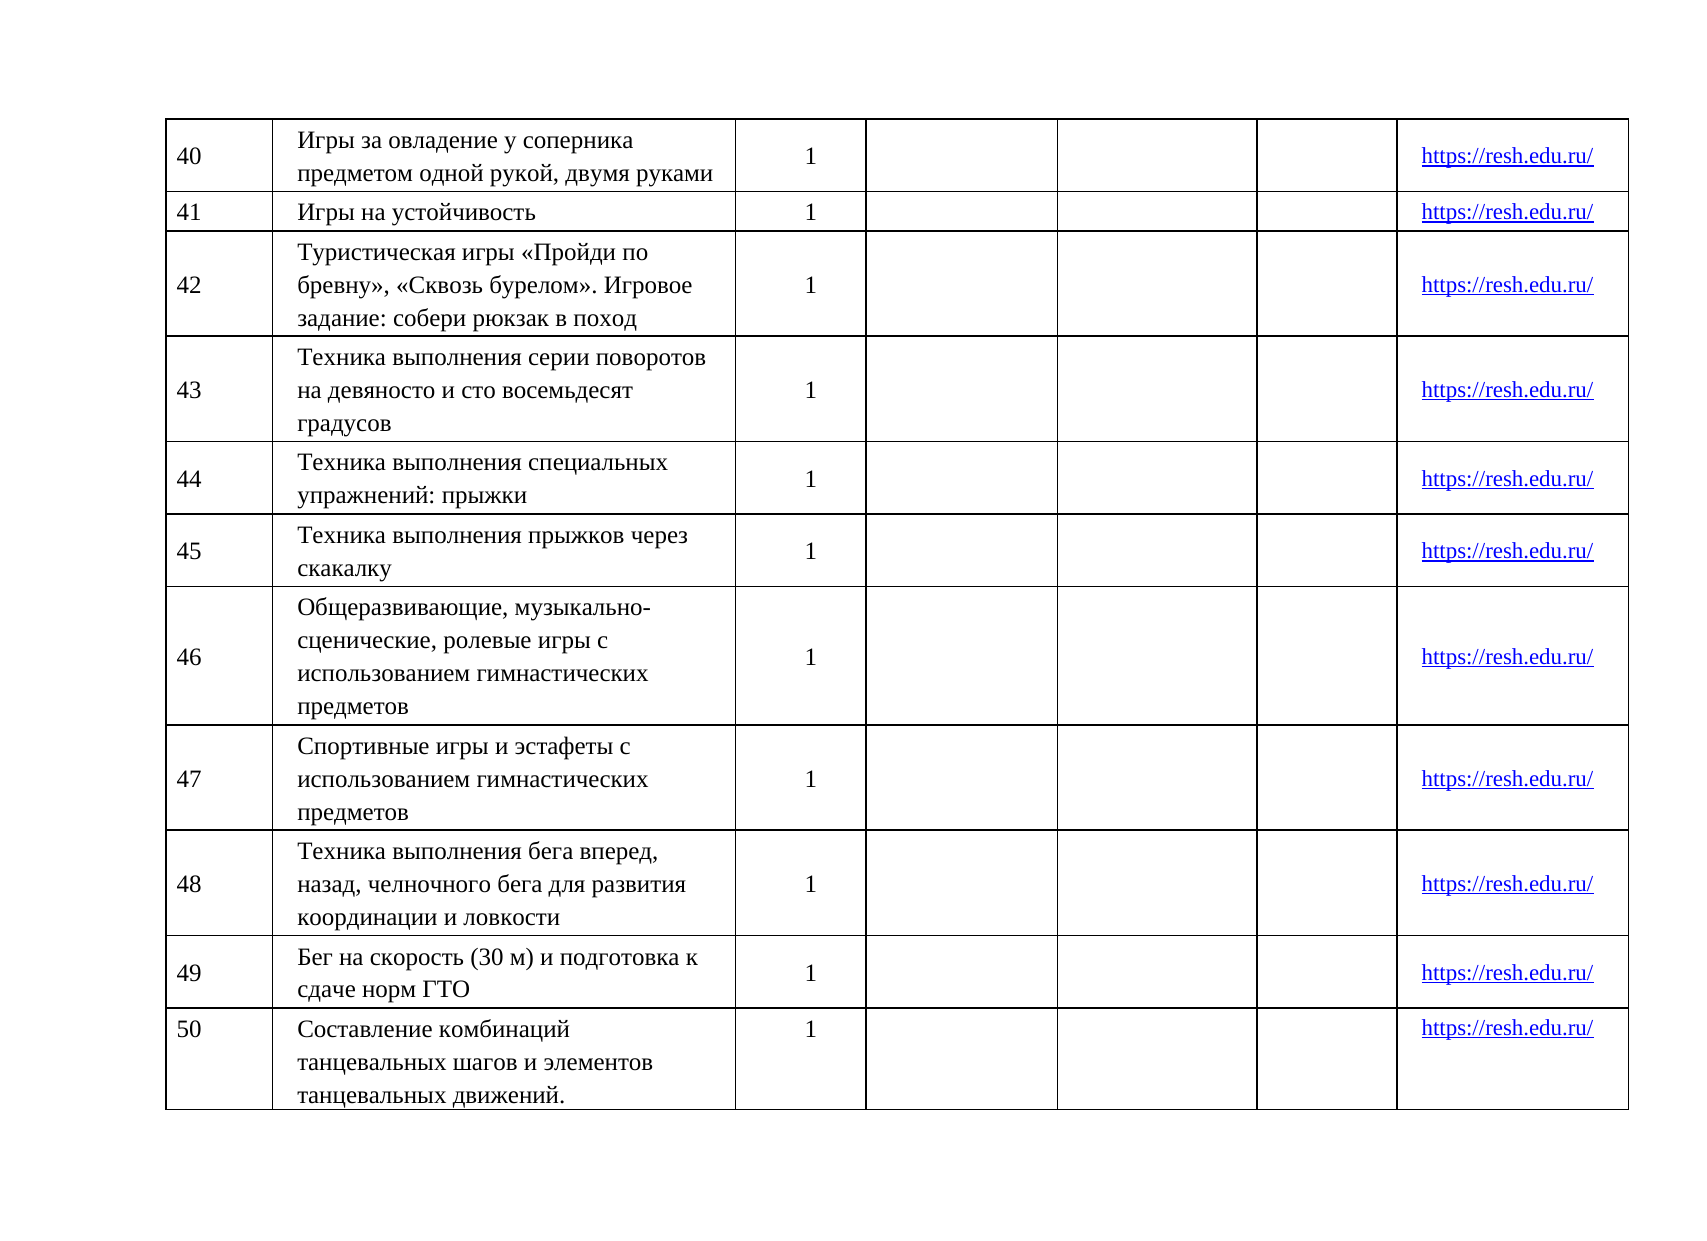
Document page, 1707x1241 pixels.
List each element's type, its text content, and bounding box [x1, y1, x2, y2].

table_cell Техника выполнения бега вперед, назад, челночного бега для развития координации и ловкости [273, 831, 735, 935]
table_cell 41 [167, 192, 272, 230]
table_cell 1 [736, 442, 865, 513]
table_cell Техника выполнения прыжков через скакалку [273, 515, 735, 586]
table_cell [867, 936, 1057, 1007]
table_cell [867, 587, 1057, 724]
table_cell [867, 232, 1057, 335]
table_cell [1058, 587, 1256, 724]
table_cell [1258, 587, 1396, 724]
table_cell [1258, 936, 1396, 1007]
table_cell [1058, 442, 1256, 513]
table_cell [867, 120, 1057, 191]
table_cell [1258, 515, 1396, 586]
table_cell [1398, 1009, 1628, 1109]
table_cell [1058, 831, 1256, 935]
table_cell [1058, 726, 1256, 829]
table_cell 1 [736, 192, 865, 230]
table_cell [1058, 1009, 1256, 1109]
table_cell 46 [167, 587, 272, 724]
table_cell Туристическая игры «Пройди по бревну», «Сквозь бурелом». Игровое задание: собери рюкзак в поход [273, 232, 735, 335]
table_cell [1258, 120, 1396, 191]
table_cell Общеразвивающие, музыкально-сценические, ролевые игры с использованием гимнастических предметов [273, 587, 735, 724]
table_cell 48 [167, 831, 272, 935]
table_cell [867, 337, 1057, 441]
table_cell [1258, 831, 1396, 935]
table_cell 1 [736, 232, 865, 335]
table_cell 1 [736, 587, 865, 724]
table_cell 42 [167, 232, 272, 335]
table_cell 44 [167, 442, 272, 513]
table_cell 1 [736, 515, 865, 586]
table_cell [1058, 515, 1256, 586]
table_cell [867, 1009, 1057, 1109]
table_cell [867, 442, 1057, 513]
table_cell [1058, 936, 1256, 1007]
table_cell 45 [167, 515, 272, 586]
table_cell [1058, 192, 1256, 230]
table_cell Техника выполнения серии поворотов на девяносто и сто восемьдесят градусов [273, 337, 735, 441]
table_cell 50 [167, 1009, 272, 1109]
table_cell [1058, 337, 1256, 441]
table_cell 1 [736, 936, 865, 1007]
table_cell Игры на устойчивость [273, 192, 735, 230]
table_cell 40 [167, 120, 272, 191]
table_cell https://resh.edu.ru/ [1398, 337, 1628, 441]
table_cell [273, 1009, 735, 1109]
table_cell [1398, 120, 1628, 191]
table_cell 49 [167, 936, 272, 1007]
table_cell 1 [736, 1009, 865, 1109]
table_cell 1 [736, 726, 865, 829]
table_cell https://resh.edu.ru/ [1398, 831, 1628, 935]
table_cell 1 [736, 337, 865, 441]
table_cell https://resh.edu.ru/ [1398, 726, 1628, 829]
table_cell [1258, 232, 1396, 335]
table_cell [1258, 337, 1396, 441]
table_cell [1258, 726, 1396, 829]
table_cell https://resh.edu.ru/ [1398, 232, 1628, 335]
table_cell https://resh.edu.ru/ [1398, 587, 1628, 724]
table_cell https://resh.edu.ru/ [1398, 442, 1628, 513]
table_cell https://resh.edu.ru/ [1398, 515, 1628, 586]
table_cell https://resh.edu.ru/ [1398, 192, 1628, 230]
table_cell Игры за овладение у соперника предметом одной рукой, двумя руками [273, 120, 735, 191]
table_cell [1258, 192, 1396, 230]
table_cell [867, 726, 1057, 829]
table_cell https://resh.edu.ru/ [1398, 936, 1628, 1007]
table_cell [1258, 442, 1396, 513]
table_cell 1 [736, 831, 865, 935]
table_cell Техника выполнения специальных упражнений: прыжки [273, 442, 735, 513]
table_cell 1 [736, 120, 865, 191]
table_cell [1258, 1009, 1396, 1109]
table_cell [1058, 120, 1256, 191]
table_cell [867, 192, 1057, 230]
table_cell [1058, 232, 1256, 335]
table_cell 47 [167, 726, 272, 829]
table_cell [867, 831, 1057, 935]
table_cell [867, 515, 1057, 586]
table_cell Бег на скорость (30 м) и подготовка к сдаче норм ГТО [273, 936, 735, 1007]
table_cell Спортивные игры и эстафеты с использованием гимнастических предметов [273, 726, 735, 829]
table_cell 43 [167, 337, 272, 441]
